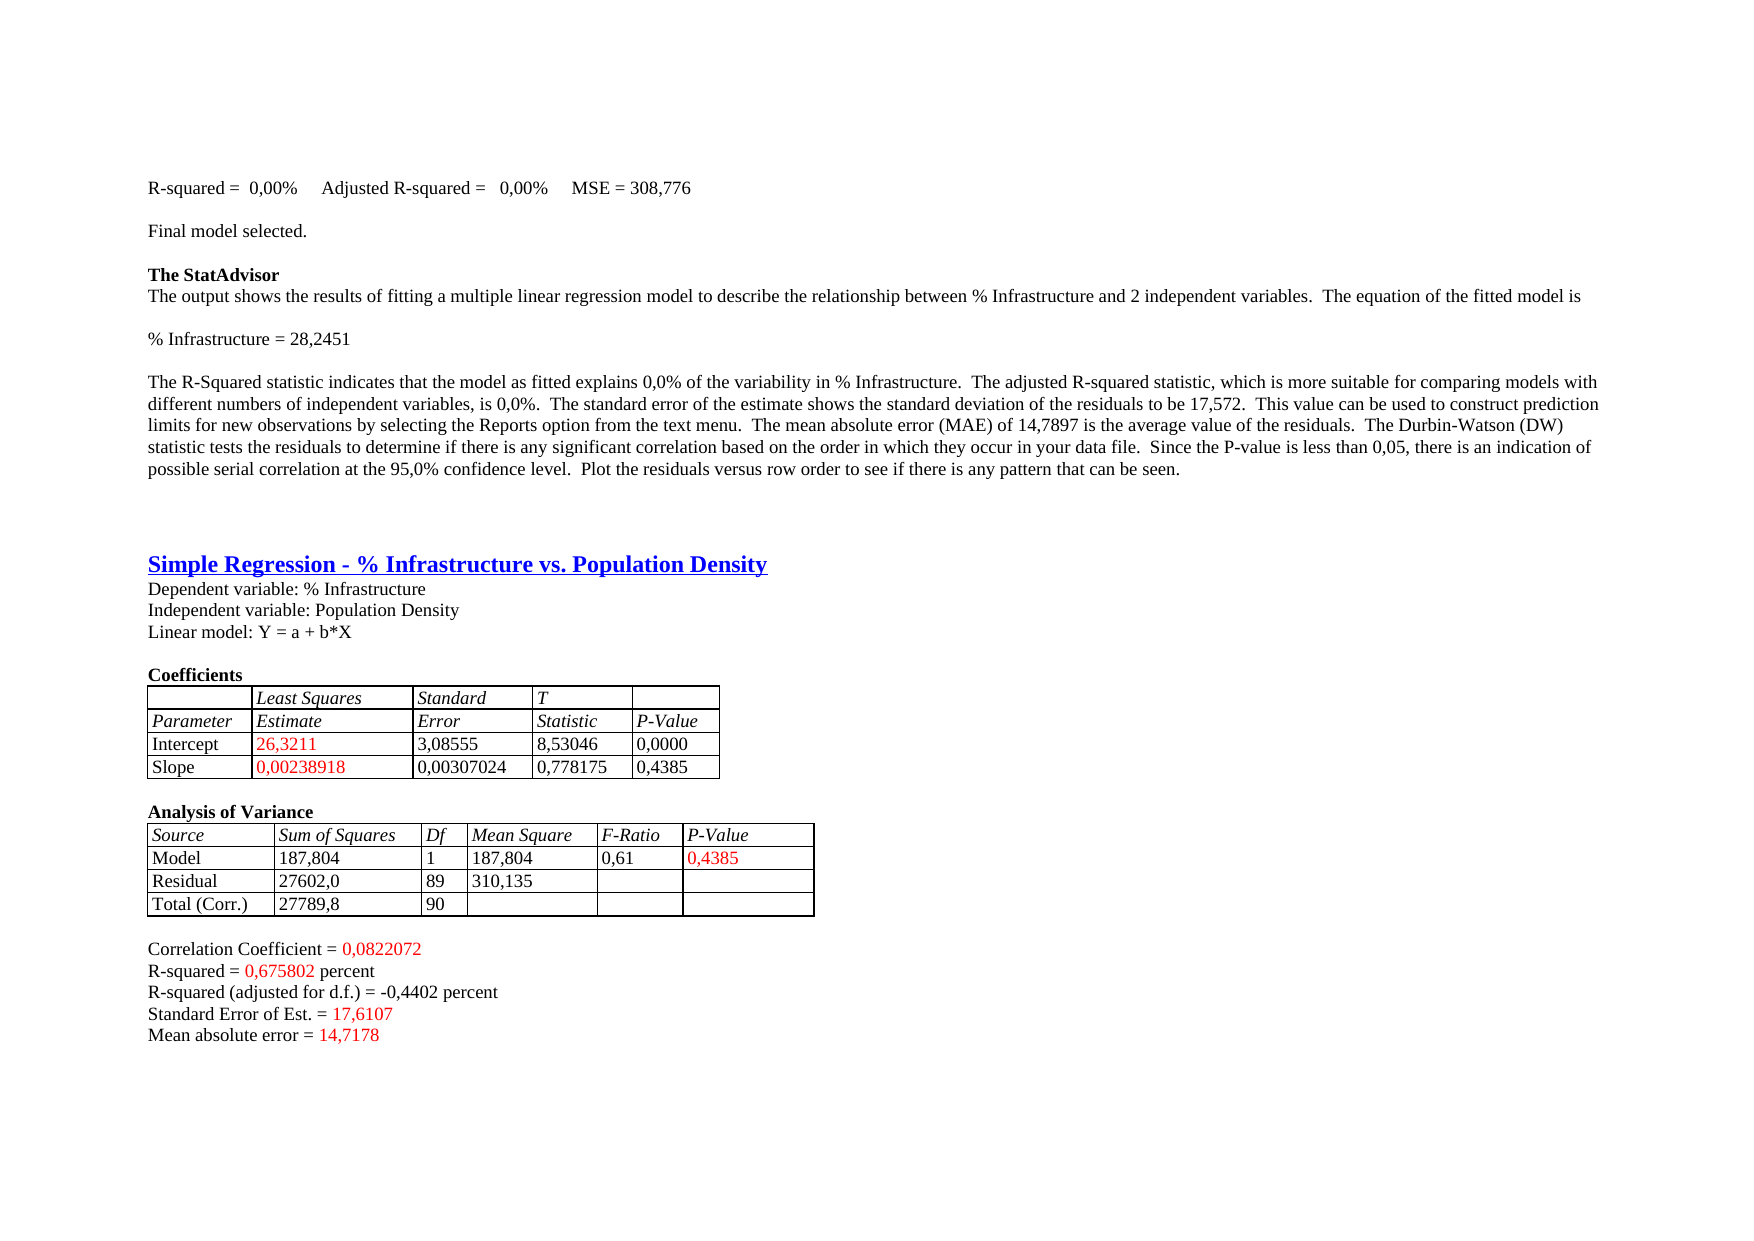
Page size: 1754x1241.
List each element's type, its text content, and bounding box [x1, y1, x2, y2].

text Linear model: Y = a + b*X [148, 621, 1606, 642]
table_cell 187,804 [468, 847, 597, 869]
text Standard Error of Est. = 17,6107 [148, 1003, 1606, 1024]
table_cell 27789,8 [275, 893, 421, 915]
table_cell Model [148, 847, 274, 869]
table_cell Slope [148, 756, 251, 778]
table_header F-Ratio [598, 824, 682, 846]
table_header Standard [414, 687, 532, 708]
text % Infrastructure = 28,2451 [148, 328, 1606, 350]
text R-squared = 0,00% Adjusted R-squared = 0,00% MSE = 308,776 [148, 177, 1606, 199]
table_cell 0,778175 [533, 756, 632, 778]
text Correlation Coefficient = 0,0822072 [148, 938, 1606, 959]
table_cell Parameter [148, 710, 251, 731]
table_cell Total (Corr.) [148, 893, 274, 915]
table_header Source [148, 824, 274, 846]
table_cell 8,53046 [533, 733, 632, 754]
table_cell [598, 893, 682, 915]
text Analysis of Variance [148, 801, 1606, 822]
table_cell 0,4385 [684, 847, 813, 869]
table_header [148, 687, 251, 708]
table_cell 1 [422, 847, 467, 869]
table_header P-Value [684, 824, 813, 846]
table_header Mean Square [468, 824, 597, 846]
table_cell 187,804 [275, 847, 421, 869]
text The StatAdvisor [148, 263, 1606, 285]
table_cell Error [414, 710, 532, 731]
table_cell 310,135 [468, 870, 597, 892]
table_cell 26,3211 [253, 733, 412, 754]
table_cell 90 [422, 893, 467, 915]
table_cell 89 [422, 870, 467, 892]
table_cell 27602,0 [275, 870, 421, 892]
text Mean absolute error = 14,7178 [148, 1024, 1606, 1046]
table_cell [684, 893, 813, 915]
table_header T [533, 687, 632, 708]
table_cell P-Value [633, 710, 719, 731]
table_cell 0,0000 [633, 733, 719, 754]
table_cell Statistic [533, 710, 632, 731]
table_cell 0,61 [598, 847, 682, 869]
table_header Least Squares [253, 687, 412, 708]
text Independent variable: Population Density [148, 599, 1606, 621]
text Coefficients [148, 664, 1606, 685]
table_cell [684, 870, 813, 892]
table_header Df [422, 824, 467, 846]
text Simple Regression - % Infrastructure vs. Population Density [148, 550, 1606, 577]
table_cell [468, 893, 597, 915]
table_cell Estimate [253, 710, 412, 731]
table_cell Residual [148, 870, 274, 892]
table_header Sum of Squares [275, 824, 421, 846]
text Final model selected. [148, 220, 1606, 242]
table_header [633, 687, 719, 708]
text R-squared (adjusted for d.f.) = -0,4402 percent [148, 981, 1606, 1003]
table_cell 0,4385 [633, 756, 719, 778]
table_cell Intercept [148, 733, 251, 754]
text The R-Squared statistic indicates that the model as fitted explains 0,0% of the variability in % Infrastructure. The adjusted R-squared statistic, which is more suitable for comparing models with different numbers of independent variables, is 0,0%. The standard error of the estimate shows the standard deviation of the residuals to be 17,572. This value can be used to construct prediction limits for new observations by selecting the Reports option from the text menu. The mean absolute error (MAE) of 14,7897 is the average value of the residuals. The Durbin-Watson (DW) statistic tests the residuals to determine if there is any significant correlation based on the order in which they occur in your data file. Since the P-value is less than 0,05, there is an indication of possible serial correlation at the 95,0% confidence level. Plot the residuals versus row order to see if there is any pattern that can be seen. [148, 371, 1606, 479]
table_cell 0,00238918 [253, 756, 412, 778]
table_cell 0,00307024 [414, 756, 532, 778]
text Dependent variable: % Infrastructure [148, 577, 1606, 599]
text R-squared = 0,675802 percent [148, 959, 1606, 981]
table_cell [598, 870, 682, 892]
text The output shows the results of fitting a multiple linear regression model to describe the relationship between % Infrastructure and 2 independent variables. The equation of the fitted model is [148, 285, 1606, 307]
table_cell 3,08555 [414, 733, 532, 754]
